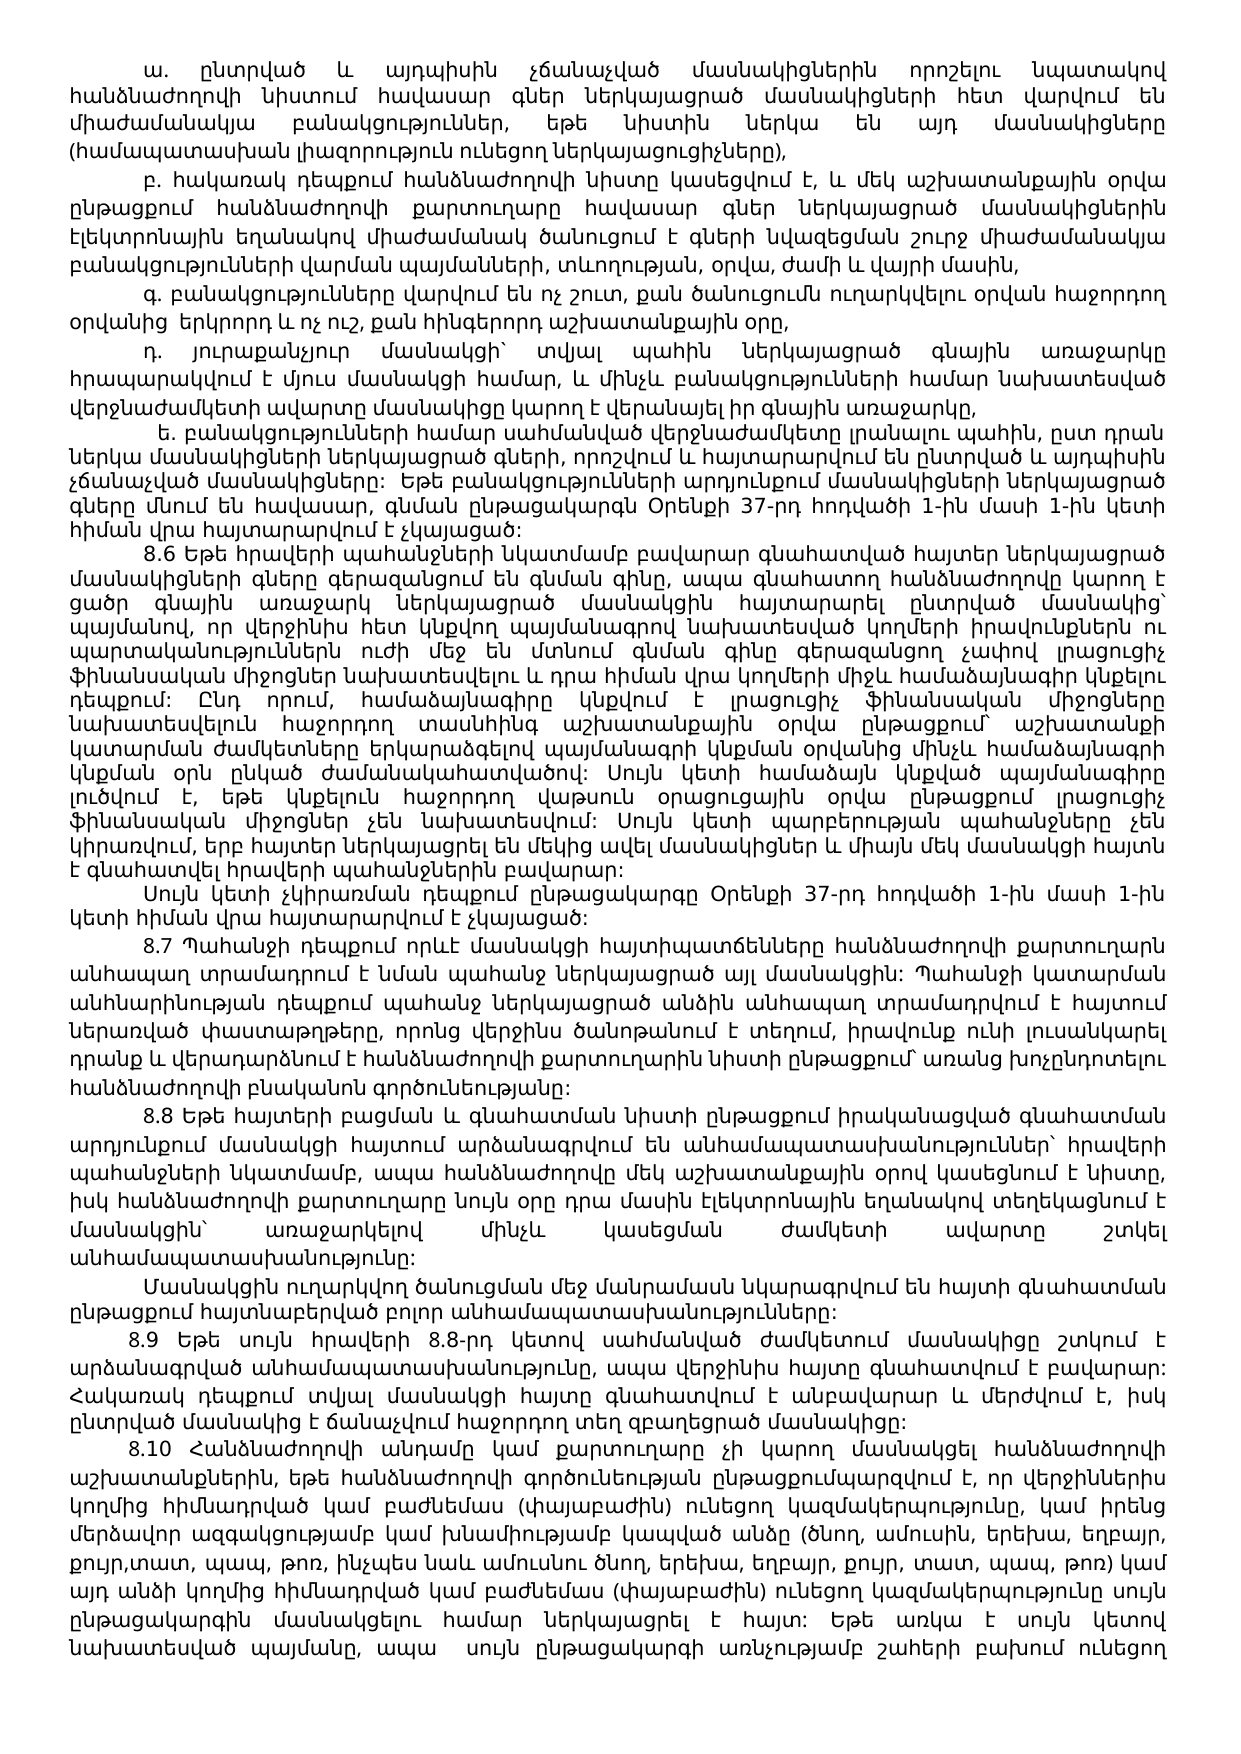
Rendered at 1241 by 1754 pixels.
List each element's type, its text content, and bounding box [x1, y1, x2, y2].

text Մասնակցին ուղարկվող ծանուցման մեջ մանրամասն նկարագրվում են հայտի գնահատման ընթացքում հայտնաբերված բոլոր անհամապատասխանությունները: [69, 1272, 1167, 1325]
text բ. հակառակ դեպքում հանձնաժողովի նիստը կասեցվում է, և մեկ աշխատանքային օրվա ընթացքում հանձնաժողովի քարտուղարը հավասար գներ ներկայացրած մասնակիցներին էլեկտրոնային եղանակով միաժամանակ ծանուցում է գների նվազեցման շուրջ միաժամանակյա բանակցությունների վարման պայմանների, տևողության, օրվա, ժամի և վայրի մասին, [69, 165, 1167, 279]
text 8.8 Եթե հայտերի բացման և գնահատման նիստի ընթացքում իրականացված գնահատման արդյունքում մասնակցի հայտում արձանագրվում են անհամապատասխանություններ՝ հրավերի պահանջների նկատմամբ, ապա հանձնաժողովը մեկ աշխատանքային օրով կասեցնում է նիստը, իսկ հանձնաժողովի քարտուղարը նույն օրը դրա մասին էլեկտրոնային եղանակով տեղեկացնում է մասնակցին՝ առաջարկելով մինչև կասեցման ժամկետի ավարտը շտկել անհամապատասխանությունը: [69, 1101, 1167, 1272]
text 8.7 Պահանջի դեպքում որևէ մասնակցի հայտիպատճենները հանձնաժողովի քարտուղարն անհապաղ տրամադրում է նման պահանջ ներկայացրած այլ մասնակցին: Պահանջի կատարման անհնարինության դեպքում պահանջ ներկայացրած անձին անհապաղ տրամադրվում է հայտում ներառված փաստաթղթերը, որոնց վերջինս ծանոթանում է տեղում, իրավունք ունի լուսանկարել դրանք և վերադարձնում է հանձնաժողովի քարտուղարին նիստի ընթացքում՝ առանց խոչընդոտելու հանձնաժողովի բնականոն գործունեությանը: [69, 931, 1167, 1101]
text 8.6 Եթե հրավերի պահանջների նկատմամբ բավարար գնահատված հայտեր ներկայացրած մասնակիցների գները գերազանցում են գնման գինը, ապա գնահատող հանձնաժողովը կարող է ցածր գնային առաջարկ ներկայացրած մասնակցին հայտարարել ընտրված մասնակից՝ պայմանով, որ վերջինիս հետ կնքվող պայմանագրով նախատեսված կողմերի իրավունքներն ու պարտականություններն ուժի մեջ են մտնում գնման գինը գերազանցող չափով լրացուցիչ ֆինանսական միջոցներ նախատեսվելու և դրա հիման վրա կողմերի միջև համաձայնագիր կնքելու դեպքում: Ընդ որում, համաձայնագիրը կնքվում է լրացուցիչ ֆինանսական միջոցները նախատեսվելուն հաջորդող տասնհինգ աշխատանքային օրվա ընթացքում՝ աշխատանքի կատարման ժամկետները երկարաձգելով պայմանագրի կնքման օրվանից մինչև համաձայնագրի կնքման օրն ընկած ժամանակահատվածով: Սույն կետի համաձայն կնքված պայմանագիրը լուծվում է, եթե կնքելուն հաջորդող վաթսուն օրացուցային օրվա ընթացքում լրացուցիչ ֆինանսական միջոցներ չեն նախատեսվում: Սույն կետի պարբերության պահանջները չեն կիրառվում, երբ հայտեր ներկայացրել են մեկից ավել մասնակիցներ և միայն մեկ մասնակցի հայտն է գնահատվել հրավերի պահանջներին բավարար: [69, 542, 1167, 882]
text ե. բանակցությունների համար սահմանված վերջնաժամկետը լրանալու պահին, ըստ դրան ներկա մասնակիցների ներկայացրած գների, որոշվում և հայտարարվում են ընտրված և այդպիսին չճանաչված մասնակիցները: Եթե բանակցությունների արդյունքում մասնակիցների ներկայացրած գները մնում են հավասար, գնման ընթացակարգն Օրենքի 37-րդ հոդվածի 1-ին մասի 1-ին կետի հիման վրա հայտարարվում է չկայացած: [69, 421, 1167, 542]
text ա. ընտրված և այդպիսին չճանաչված մասնակիցներին որոշելու նպատակով հանձնաժողովի նիստում հավասար գներ ներկայացրած մասնակիցների հետ վարվում են միաժամանակյա բանակցություններ, եթե նիստին ներկա են այդ մասնակիցները (համապատասխան լիազորություն ունեցող ներկայացուցիչները), [69, 56, 1167, 165]
text գ. բանակցությունները վարվում են ոչ շուտ, քան ծանուցումն ուղարկվելու օրվան հաջորդող օրվանից երկրորդ և ոչ ուշ, քան հինգերորդ աշխատանքային օրը, [69, 279, 1167, 336]
text Սույն կետի չկիրառման դեպքում ընթացակարգը Օրենքի 37-րդ հոդվածի 1-ին մասի 1-ին կետի հիման վրա հայտարարվում է չկայացած: [69, 882, 1167, 931]
text դ. յուրաքանչյուր մասնակցի` տվյալ պահին ներկայացրած գնային առաջարկը հրապարակվում է մյուս մասնակցի համար, և մինչև բանակցությունների համար նախատեսված վերջնաժամկետի ավարտը մասնակիցը կարող է վերանայել իր գնային առաջարկը, [69, 336, 1167, 421]
text 8.9 Եթե սույն հրավերի 8.8-րդ կետով սահմանված ժամկետում մասնակիցը շտկում է արձանագրված անհամապատասխանությունը, ապա վերջինիս հայտը գնահատվում է բավարար: Հակառակ դեպքում տվյալ մասնակցի հայտը գնահատվում է անբավարար և մերժվում է, իսկ ընտրված մասնակից է ճանաչվում հաջորդող տեղ զբաղեցրած մասնակիցը: [69, 1325, 1167, 1434]
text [69, 1434, 1167, 1662]
